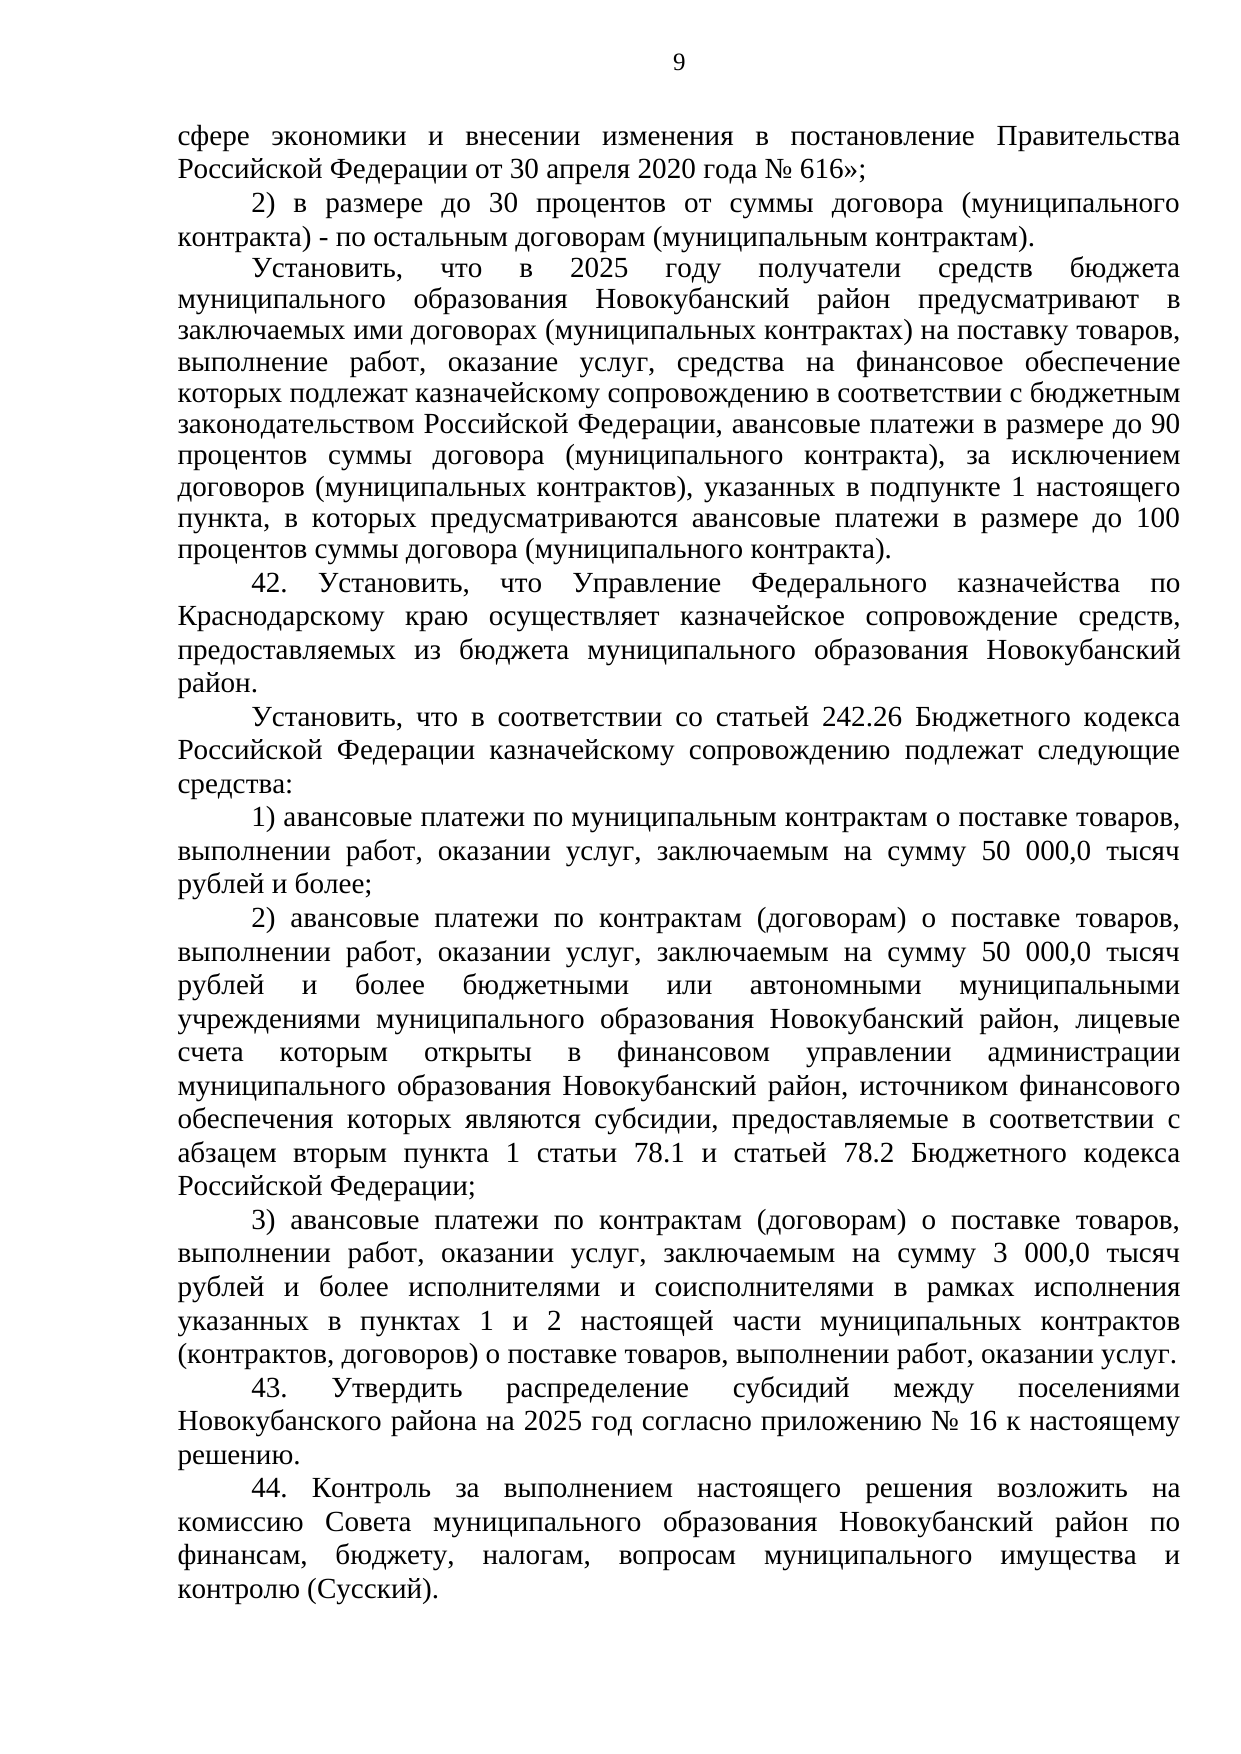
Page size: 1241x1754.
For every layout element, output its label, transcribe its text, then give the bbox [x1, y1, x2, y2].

text Установить, что в 2025 году получатели средств бюджета муниципального образования Новокубанский район предусматривают в заключаемых ими договорах (муниципальных контрактах) на поставку товаров, выполнение работ, оказание услуг, средства на финансовое обеспечение которых подлежат казначейскому сопровождению в соответствии с бюджетным законодательством Российской Федерации, авансовые платежи в размере до 90 процентов суммы договора (муниципального контракта), за исключением договоров (муниципальных контрактов), указанных в подпункте 1 настоящего пункта, в которых предусматриваются авансовые платежи в размере до 100 процентов суммы договора (муниципального контракта). [177, 252, 1181, 565]
text 43. Утвердить распределение субсидий между поселениями Новокубанского района на 2025 год согласно приложению № 16 к настоящему решению. [177, 1370, 1181, 1470]
text 2) в размере до 30 процентов от суммы договора (муниципального контракта) - по остальным договорам (муниципальным контрактам). [177, 185, 1181, 252]
text 44. Контроль за выполнением настоящего решения возложить на комиссию Совета муниципального образования Новокубанский район по финансам, бюджету, налогам, вопросам муниципального имущества и контролю (Сусский). [177, 1470, 1181, 1604]
text Установить, что в соответствии со статьей 242.26 Бюджетного кодекса Российской Федерации казначейскому сопровождению подлежат следующие средства: [177, 699, 1181, 799]
text 42. Установить, что Управление Федерального казначейства по Краснодарскому краю осуществляет казначейское сопровождение средств, предоставляемых из бюджета муниципального образования Новокубанский район. [177, 565, 1181, 699]
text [177, 118, 1181, 185]
text 1) авансовые платежи по муниципальным контрактам о поставке товаров, выполнении работ, оказании услуг, заключаемым на сумму 50 000,0 тысяч рублей и более; [177, 799, 1181, 900]
text 2) авансовые платежи по контрактам (договорам) о поставке товаров, выполнении работ, оказании услуг, заключаемым на сумму 50 000,0 тысяч рублей и более бюджетными или автономными муниципальными учреждениями муниципального образования Новокубанский район, лицевые счета которым открыты в финансовом управлении администрации муниципального образования Новокубанский район, источником финансового обеспечения которых являются субсидии, предоставляемые в соответствии с абзацем вторым пункта 1 статьи 78.1 и статьей 78.2 Бюджетного кодекса Российской Федерации; [177, 900, 1181, 1202]
text 3) авансовые платежи по контрактам (договорам) о поставке товаров, выполнении работ, оказании услуг, заключаемым на сумму 3 000,0 тысяч рублей и более исполнителями и соисполнителями в рамках исполнения указанных в пунктах 1 и 2 настоящей части муниципальных контрактов (контрактов, договоров) о поставке товаров, выполнении работ, оказании услуг. [177, 1202, 1181, 1370]
